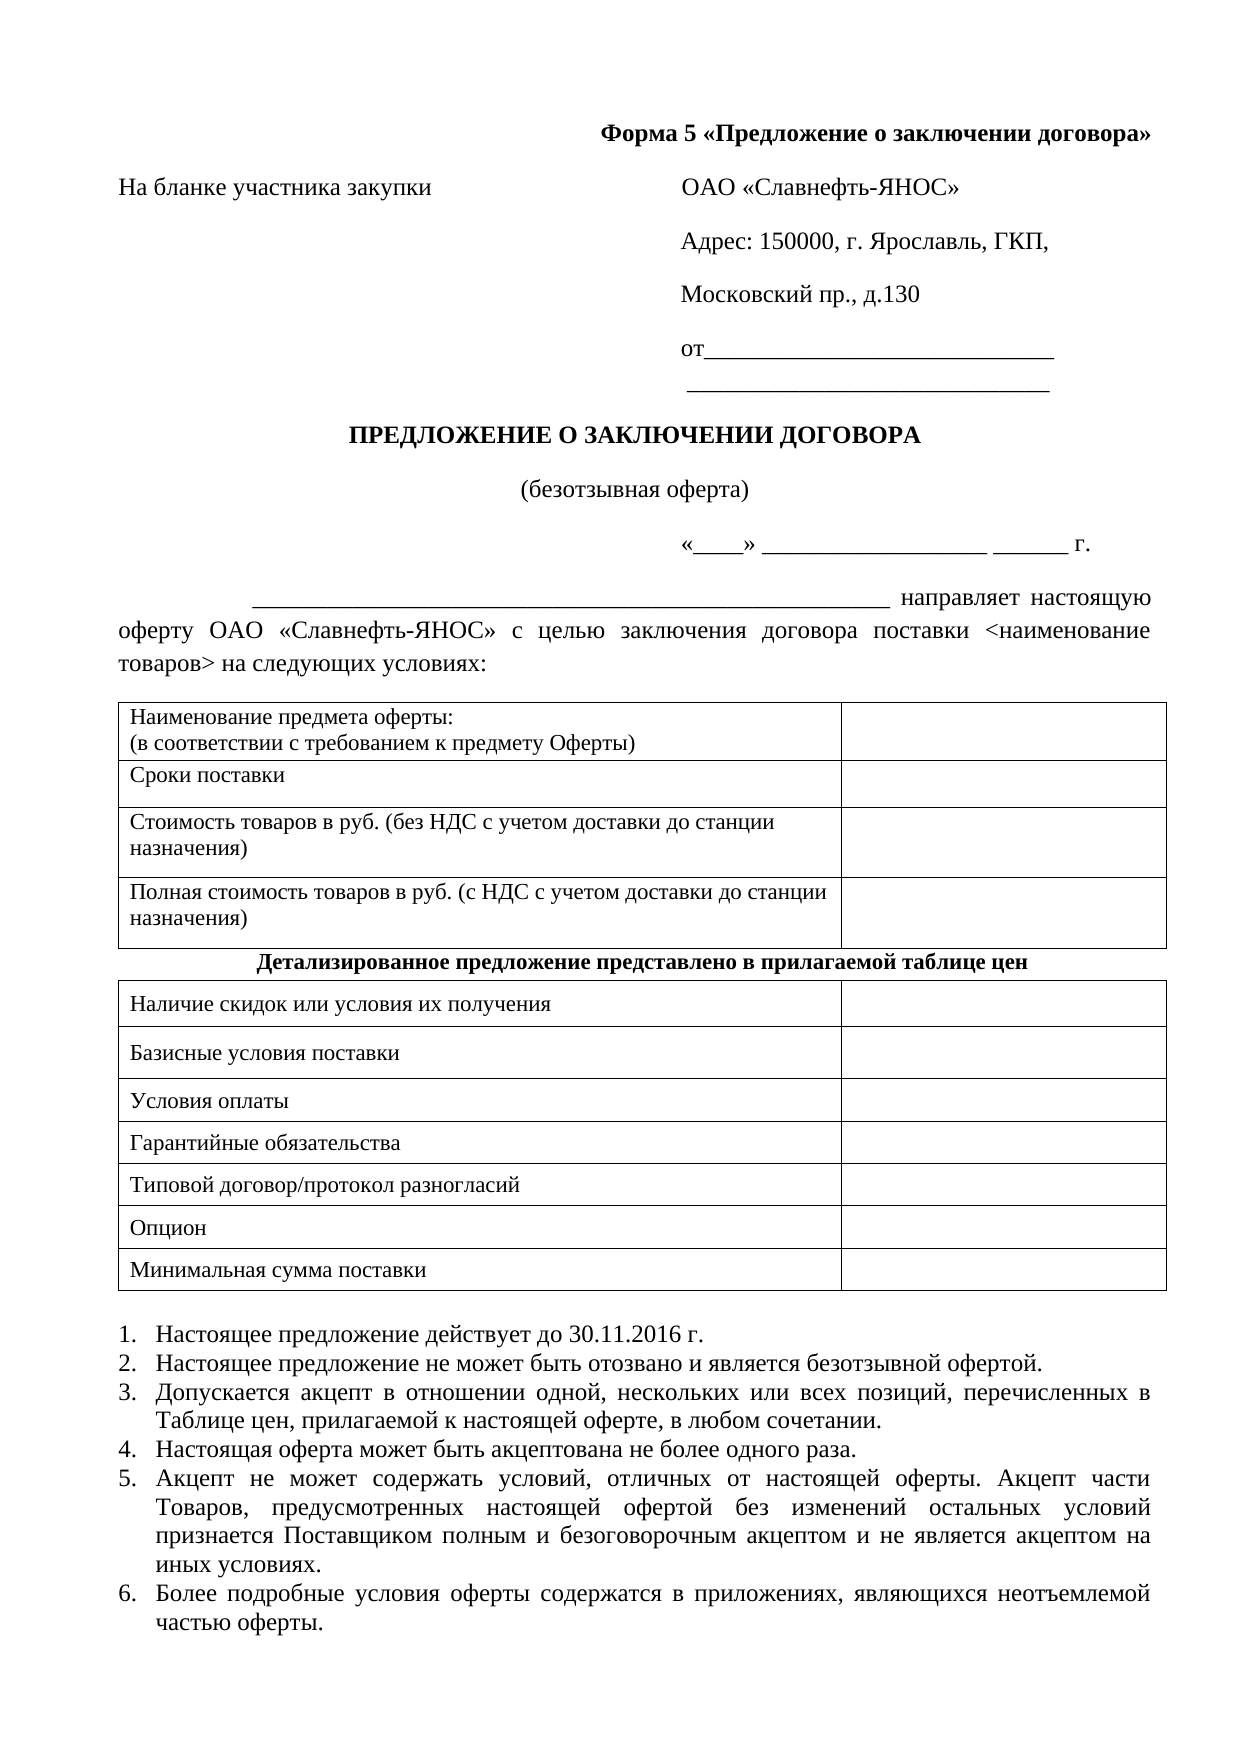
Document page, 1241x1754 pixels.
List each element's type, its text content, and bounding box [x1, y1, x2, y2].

table_header Наименование предмета оферты: (в соответствии с требованием к предмету Оферты) [119, 703, 841, 760]
text ПРЕДЛОЖЕНИЕ О ЗАКЛЮЧЕНИИ ДОГОВОРА [118, 420, 1152, 449]
list Акцепт не может содержать условий, отличных от настоящей оферты. Акцепт части Товаров, предусмотренных настоящей офертой без изменений остальных условий признается Поставщиком полным и безоговорочным акцептом и не является акцептом на иных условиях. [118, 1463, 1152, 1578]
table_cell Гарантийные обязательства [119, 1122, 841, 1163]
text Московский пр., д.130 [680, 279, 1152, 308]
table_cell Полная стоимость товаров в руб. (с НДС с учетом доставки до станции назначения) [119, 878, 841, 947]
list Более подробные условия оферты содержатся в приложениях, являющихся неотъемлемой частью оферты. [118, 1578, 1152, 1636]
list Настоящее предложение не может быть отозвано и является безотзывной офертой. [118, 1348, 1152, 1377]
text от____________________________ _____________________________ [681, 333, 1152, 395]
list Настоящая оферта может быть акцептована не более одного раза. [118, 1434, 1152, 1463]
table_cell [842, 761, 1166, 807]
table_cell Сроки поставки [119, 761, 841, 807]
table_cell Наличие скидок или условия их получения [119, 981, 841, 1026]
table_cell [842, 878, 1166, 947]
table_cell Типовой договор/протокол разногласий [119, 1164, 841, 1205]
table_cell Базисные условия поставки [119, 1027, 841, 1077]
table_cell [842, 981, 1166, 1026]
text (безотзывная оферта) [118, 474, 1152, 503]
table_header [842, 703, 1166, 760]
list Настоящее предложение действует до 30.11.2016 г. [118, 1319, 1152, 1348]
table_cell Опцион [119, 1206, 841, 1247]
table_cell Детализированное предложение представлено в прилагаемой таблице цен [118, 949, 1167, 980]
list Допускается акцепт в отношении одной, нескольких или всех позиций, перечисленных в Таблице цен, прилагаемой к настоящей оферте, в любом сочетании. [118, 1377, 1152, 1434]
table_cell [842, 808, 1166, 877]
table_cell [842, 1206, 1166, 1247]
table_cell [842, 1249, 1166, 1289]
table_cell Стоимость товаров в руб. (без НДС с учетом доставки до станции назначения) [119, 808, 841, 877]
table_cell [842, 1164, 1166, 1205]
table_cell [842, 1122, 1166, 1163]
text На бланке участника закупки ОАО «Славнефть-ЯНОС» [118, 172, 1152, 201]
text ___________________________________________________ направляет настоящую оферту ОАО «Славнефть-ЯНОС» с целью заключения договора поставки <наименование товаров> на следующих условиях: [118, 582, 1152, 677]
table_cell [842, 1027, 1166, 1077]
table_cell Минимальная сумма поставки [119, 1249, 841, 1289]
table_cell [842, 1079, 1166, 1121]
text «____» __________________ ______ г. [681, 528, 1152, 557]
text Адрес: 150000, г. Ярославль, ГКП, [680, 226, 1152, 254]
text Форма 5 «Предложение о заключении договора» [118, 118, 1152, 147]
table_cell Условия оплаты [119, 1079, 841, 1121]
